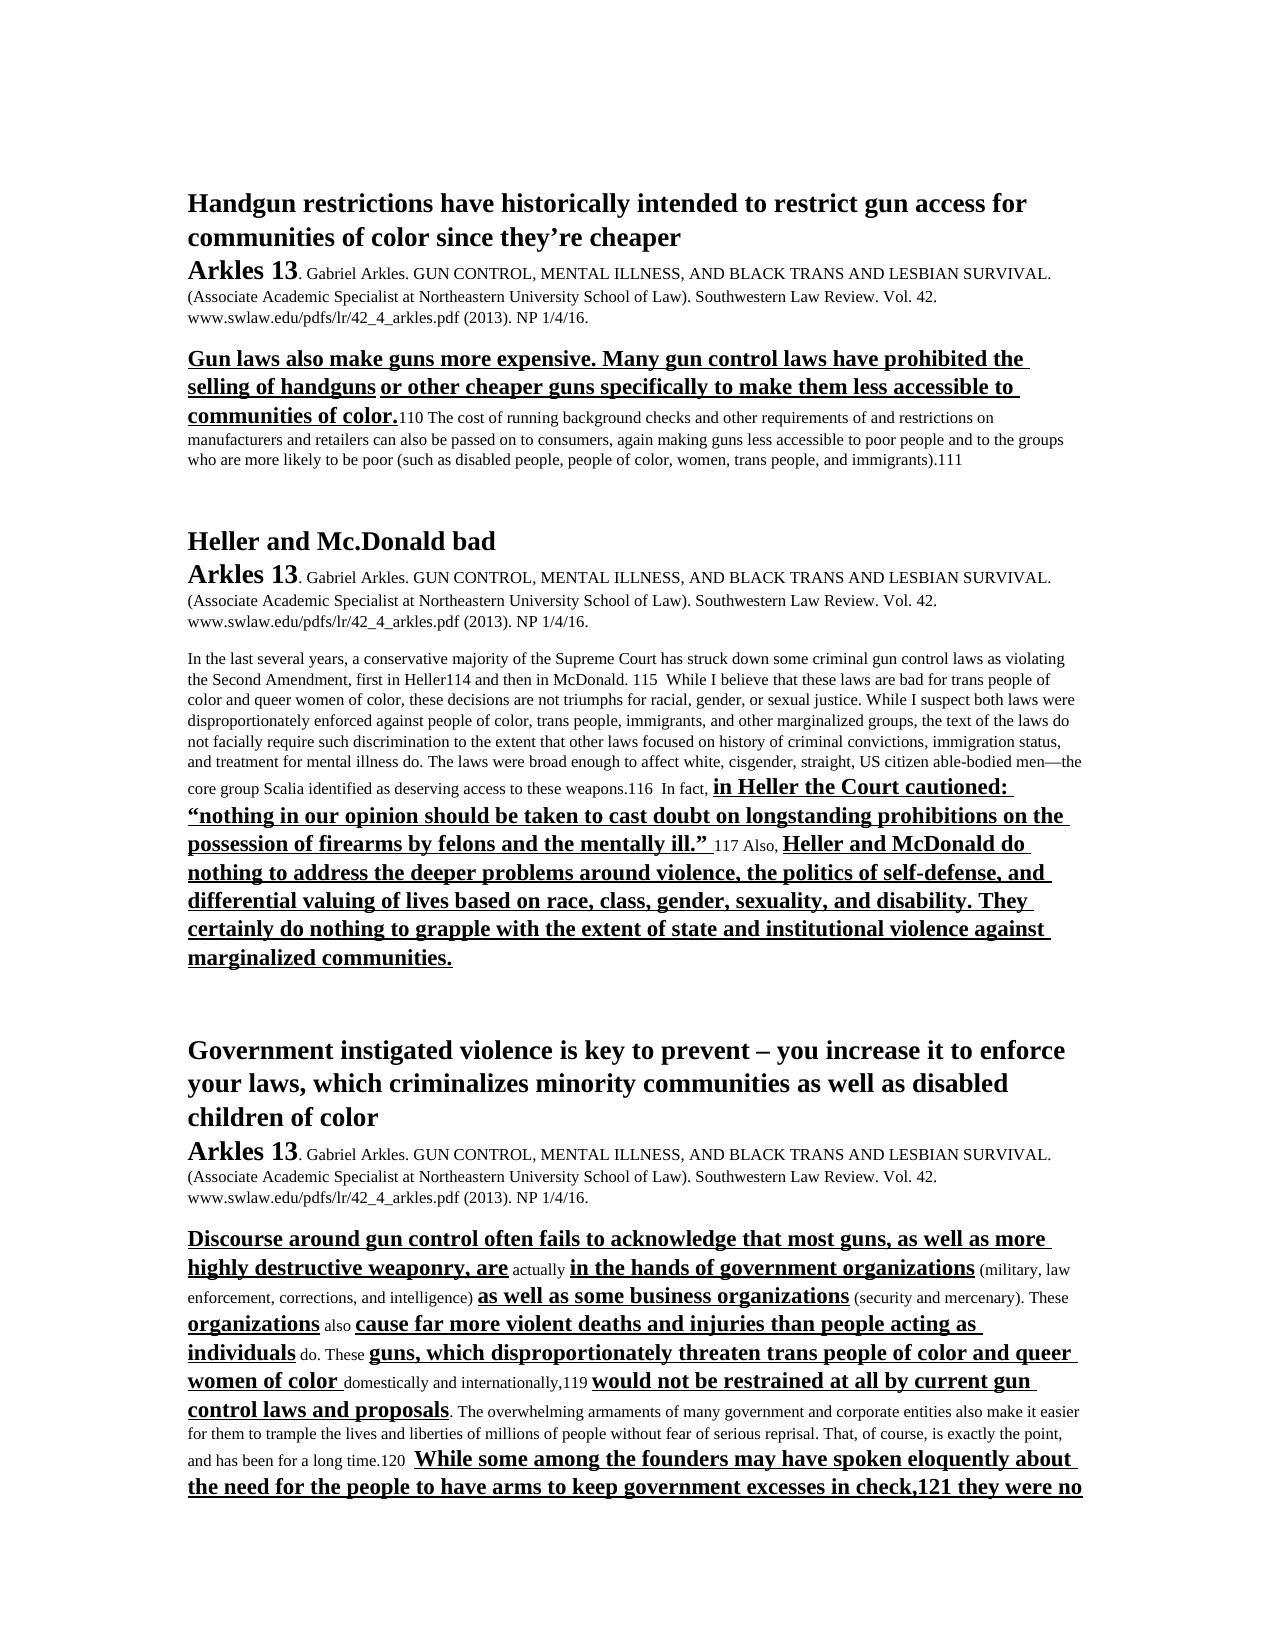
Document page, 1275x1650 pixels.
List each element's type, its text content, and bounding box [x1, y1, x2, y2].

text Gun laws also make guns more expensive. Many gun control laws have prohibited the selling of handguns or other cheaper guns specifically to make them less accessible to communities of color.110 The cost of running background checks and other requirements of and restrictions on manufacturers and retailers can also be passed on to consumers, again making guns less accessible to poor people and to the groups who are more likely to be poor (such as disabled people, people of color, women, trans people, and immigrants).111 [187, 345, 1087, 469]
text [187, 1225, 1087, 1500]
subtitle Heller and Mc.Donald bad [187, 525, 1087, 556]
text Arkles 13. Gabriel Arkles. GUN CONTROL, MENTAL ILLNESS, AND BLACK TRANS AND LESBIAN SURVIVAL. (Associate Academic Specialist at Northeastern University School of Law). Southwestern Law Review. Vol. 42. www.swlaw.edu/pdfs/lr/42_4_arkles.pdf (2013). NP 1/4/16. [187, 254, 1087, 327]
subtitle Government instigated violence is key to prevent – you increase it to enforce your laws, which criminalizes minority communities as well as disabled children of color [187, 1034, 1087, 1132]
text Arkles 13. Gabriel Arkles. GUN CONTROL, MENTAL ILLNESS, AND BLACK TRANS AND LESBIAN SURVIVAL. (Associate Academic Specialist at Northeastern University School of Law). Southwestern Law Review. Vol. 42. www.swlaw.edu/pdfs/lr/42_4_arkles.pdf (2013). NP 1/4/16. [187, 1135, 1087, 1207]
subtitle Handgun restrictions have historically intended to restrict gun access for communities of color since they’re cheaper [187, 187, 1087, 252]
text Arkles 13. Gabriel Arkles. GUN CONTROL, MENTAL ILLNESS, AND BLACK TRANS AND LESBIAN SURVIVAL. (Associate Academic Specialist at Northeastern University School of Law). Southwestern Law Review. Vol. 42. www.swlaw.edu/pdfs/lr/42_4_arkles.pdf (2013). NP 1/4/16. [187, 558, 1087, 631]
text In the last several years, a conservative majority of the Supreme Court has struck down some criminal gun control laws as violating the Second Amendment, first in Heller114 and then in McDonald. 115 While I believe that these laws are bad for trans people of color and queer women of color, these decisions are not triumphs for racial, gender, or sexual justice. While I suspect both laws were disproportionately enforced against people of color, trans people, immigrants, and other marginalized groups, the text of the laws do not facially require such discrimination to the extent that other laws focused on history of criminal convictions, immigration status, and treatment for mental illness do. The laws were broad enough to affect white, cisgender, straight, US citizen able-bodied men—the core group Scalia identified as deserving access to these weapons.116 In fact, in Heller the Court cautioned: “nothing in our opinion should be taken to cast doubt on longstanding prohibitions on the possession of firearms by felons and the mentally ill.” 117 Also, Heller and McDonald do nothing to address the deeper problems around violence, the politics of self-defense, and differential valuing of lives based on race, class, gender, sexuality, and disability. They certainly do nothing to grapple with the extent of state and institutional violence against marginalized communities. [187, 649, 1087, 970]
